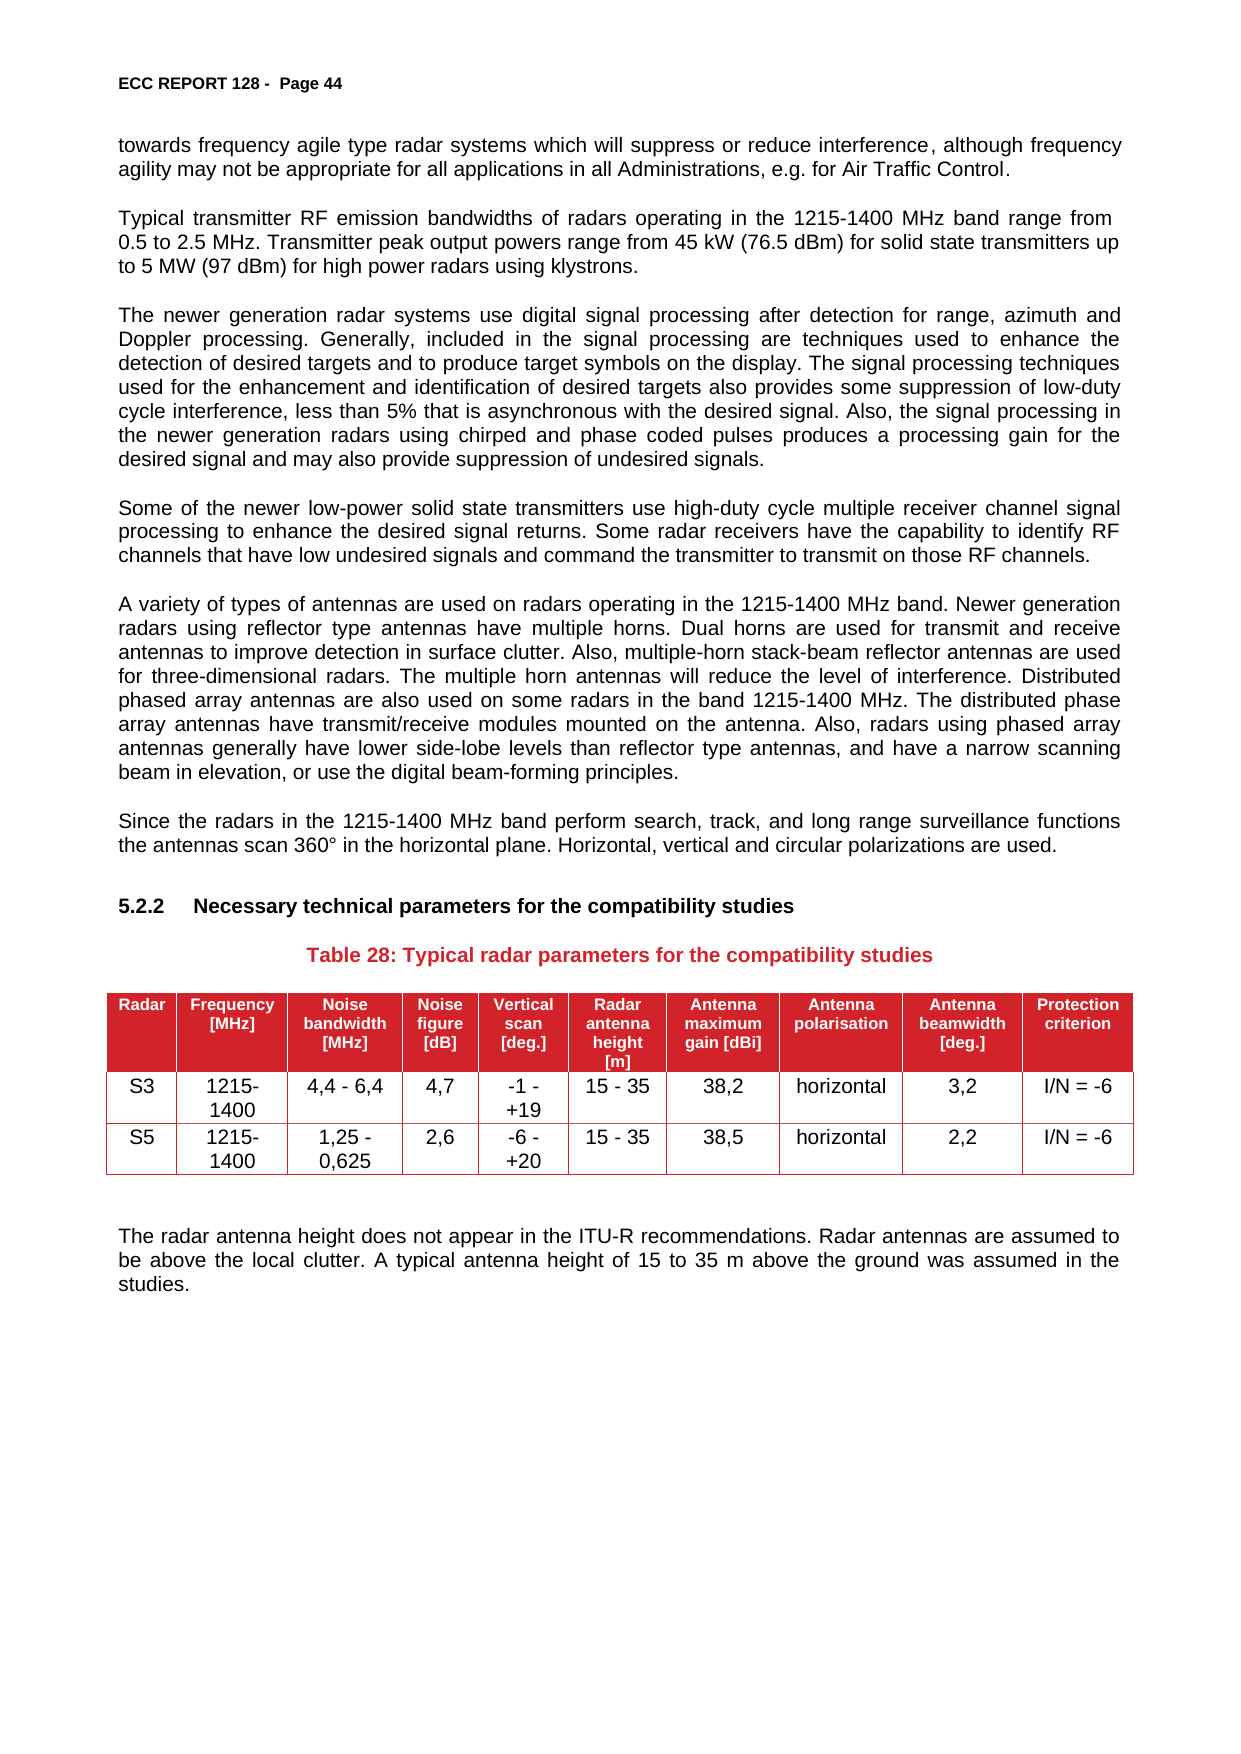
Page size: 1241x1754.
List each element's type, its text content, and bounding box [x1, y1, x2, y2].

text Since the radars in the 1215-1400 MHz band perform search, track, and long range surveillance functions the antennas scan 360° in the horizontal plane. Horizontal, vertical and circular polarizations are used. [118, 809, 1122, 857]
text The newer generation radar systems use digital signal processing after detection for range, azimuth and Doppler processing. Generally, included in the signal processing are techniques used to enhance the detection of desired targets and to produce target symbols on the display. The signal processing techniques used for the enhancement and identification of desired targets also provides some suppression of low-duty cycle interference, less than 5% that is asynchronous with the desired signal. Also, the signal processing in the newer generation radars using chirped and phase coded pulses produces a processing gain for the desired signal and may also provide suppression of undesired signals. [118, 303, 1122, 470]
table_header Antenna maximum gain [dBi] [667, 993, 779, 1072]
text Table 28: Typical radar parameters for the compatibility studies [118, 943, 1122, 967]
text The radar antenna height does not appear in the ITU-R recommendations. Radar antennas are assumed to be above the local clutter. A typical antenna height of 15 to 35 m above the ground was assumed in the studies. [118, 1224, 1122, 1296]
table_cell -6 - +20 [479, 1124, 568, 1174]
table_header Radar [107, 993, 176, 1072]
table_cell 38,5 [667, 1124, 779, 1174]
table_cell 38,2 [667, 1072, 779, 1122]
table_cell -1 - +19 [479, 1072, 568, 1122]
table_cell 3,2 [903, 1072, 1022, 1122]
table_cell I/N = -6 [1023, 1124, 1133, 1174]
table_header Noise figure [dB] [403, 993, 478, 1072]
table_cell 2,2 [903, 1124, 1022, 1174]
text A variety of types of antennas are used on radars operating in the 1215-1400 MHz band. Newer generation radars using reflector type antennas have multiple horns. Dual horns are used for transmit and receive antennas to improve detection in surface clutter. Also, multiple-horn stack-beam reflector antennas are used for three-dimensional radars. The multiple horn antennas will reduce the level of interference. Distributed phased array antennas are also used on some radars in the band 1215-1400 MHz. The distributed phase array antennas have transmit/receive modules mounted on the antenna. Also, radars using phased array antennas generally have lower side-lobe levels than reflector type antennas, and have a narrow scanning beam in elevation, or use the digital beam-forming principles. [118, 592, 1122, 784]
table_header Antenna beamwidth [deg.] [903, 993, 1022, 1072]
table_header Protection criterion [1023, 993, 1133, 1072]
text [118, 133, 1122, 181]
table_cell I/N = -6 [1023, 1072, 1133, 1122]
table_cell 1,25 -0,625 [288, 1124, 402, 1174]
table_cell 15 - 35 [569, 1124, 666, 1174]
table_header Noise bandwidth [MHz] [288, 993, 402, 1072]
table_header Frequency [MHz] [177, 993, 287, 1072]
table_cell horizontal [780, 1072, 902, 1122]
table_cell S3 [107, 1072, 176, 1122]
table_cell 2,6 [403, 1124, 478, 1174]
table_cell 4,4 - 6,4 [288, 1072, 402, 1122]
table_cell 15 - 35 [569, 1072, 666, 1122]
table_header Antenna polarisation [780, 993, 902, 1072]
subtitle Necessary technical parameters for the compatibility studies [118, 894, 1122, 918]
table_header Vertical scan [deg.] [479, 993, 568, 1072]
table_cell S5 [107, 1124, 176, 1174]
table_cell 4,7 [403, 1072, 478, 1122]
table_cell horizontal [780, 1124, 902, 1174]
table_cell 1215-1400 [177, 1124, 287, 1174]
table_header Radar antenna height [m] [569, 993, 666, 1072]
table_cell 1215-1400 [177, 1072, 287, 1122]
text Some of the newer low-power solid state transmitters use high-duty cycle multiple receiver channel signal processing to enhance the desired signal returns. Some radar receivers have the capability to identify RF channels that have low undesired signals and command the transmitter to transmit on those RF channels. [118, 495, 1122, 567]
text Typical transmitter RF emission bandwidths of radars operating in the 1215-1400 MHz band range from 0.5 to 2.5 MHz. Transmitter peak output powers range from 45 kW (76.5 dBm) for solid state transmitters up to 5 MW (97 dBm) for high power radars using klystrons. [118, 206, 1122, 278]
